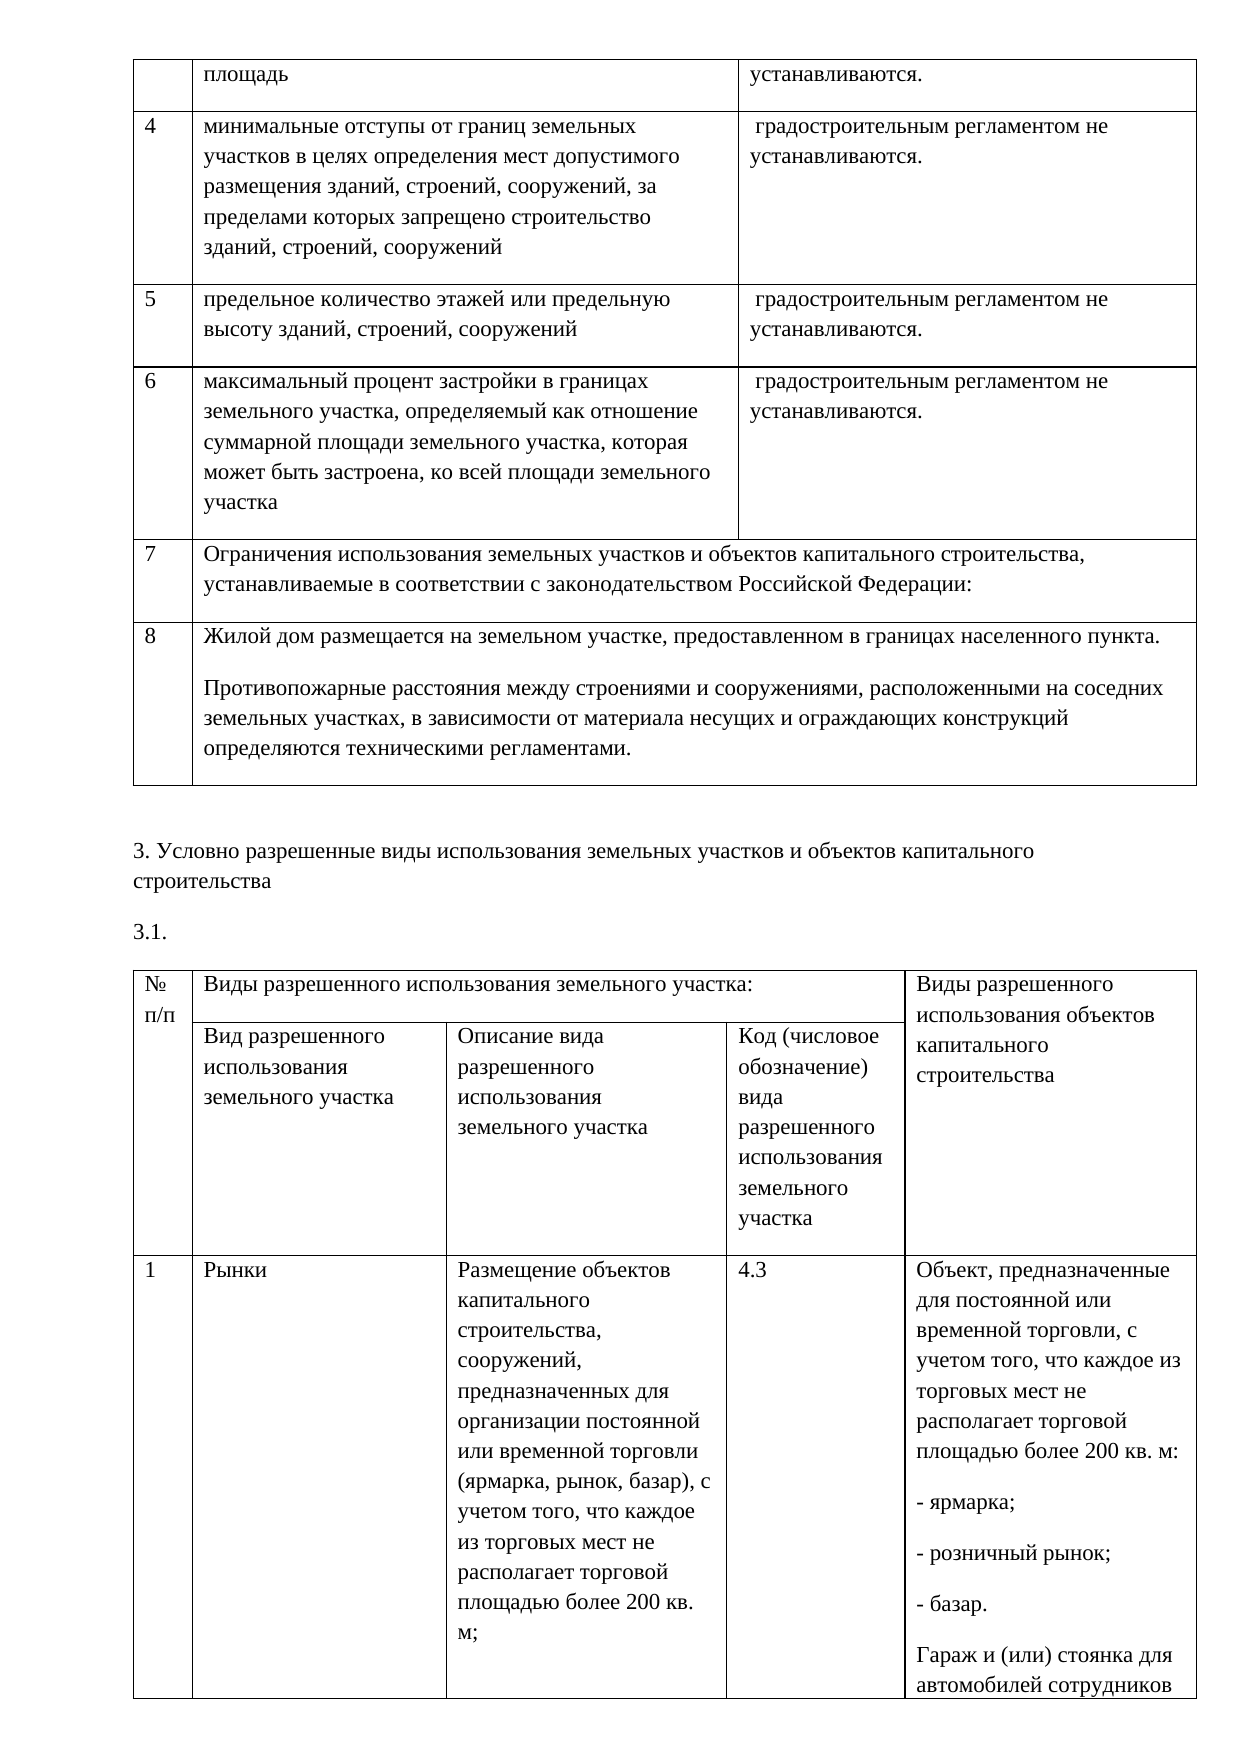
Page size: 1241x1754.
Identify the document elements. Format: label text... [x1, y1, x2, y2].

table_cell 6 [134, 368, 192, 539]
text 3.1. [133, 918, 1152, 945]
table_cell минимальные отступы от границ земельных участков в целях определения мест допустимого размещения зданий, строений, сооружений, за пределами которых запрещено строительство зданий, строений, сооружений [193, 112, 738, 284]
table_cell Жилой дом размещается на земельном участке, предоставленном в границах населенного пункта. Противопожарные расстояния между строениями и сооружениями, расположенными на соседних земельных участках, в зависимости от материала несущих и ограждающих конструкций определяются техническими регламентами. [193, 623, 1196, 785]
table_cell 7 [134, 540, 192, 622]
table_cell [447, 1256, 726, 1698]
table_cell 8 [134, 623, 192, 785]
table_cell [193, 60, 738, 111]
table_cell градостроительным регламентом не устанавливаются. [739, 285, 1196, 366]
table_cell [739, 112, 1196, 284]
table_cell Ограничения использования земельных участков и объектов капитального строительства, устанавливаемые в соответствии с законодательством Российской Федерации: [193, 540, 1196, 622]
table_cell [906, 1256, 1196, 1698]
table_header Виды разрешенного использования земельного участка: [193, 971, 904, 1022]
text 3. Условно разрешенные виды использования земельных участков и объектов капитального строительства [133, 837, 1152, 894]
table_cell максимальный процент застройки в границах земельного участка, определяемый как отношение суммарной площади земельного участка, которая может быть застроена, ко всей площади земельного участка [193, 368, 738, 539]
table_cell Рынки [193, 1256, 446, 1698]
table_cell 4.3 [727, 1256, 904, 1698]
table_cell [739, 60, 1196, 111]
table_cell предельное количество этажей или предельную высоту зданий, строений, сооружений [193, 285, 738, 366]
table_cell 4 [134, 112, 192, 284]
table_cell Описание вида разрешенного использования земельного участка [447, 1023, 726, 1255]
table_header Виды разрешенного использования объектов капитального строительства [906, 971, 1196, 1255]
table_cell 1 [134, 1256, 192, 1698]
table_header № п/п [134, 971, 192, 1255]
table_cell Вид разрешенного использования земельного участка [193, 1023, 446, 1255]
table_cell 5 [134, 285, 192, 366]
table_cell Код (числовое обозначение) вида разрешенного использования земельного участка [727, 1023, 904, 1255]
table_cell 3 [134, 60, 192, 111]
table_cell градостроительным регламентом не устанавливаются. [739, 368, 1196, 539]
